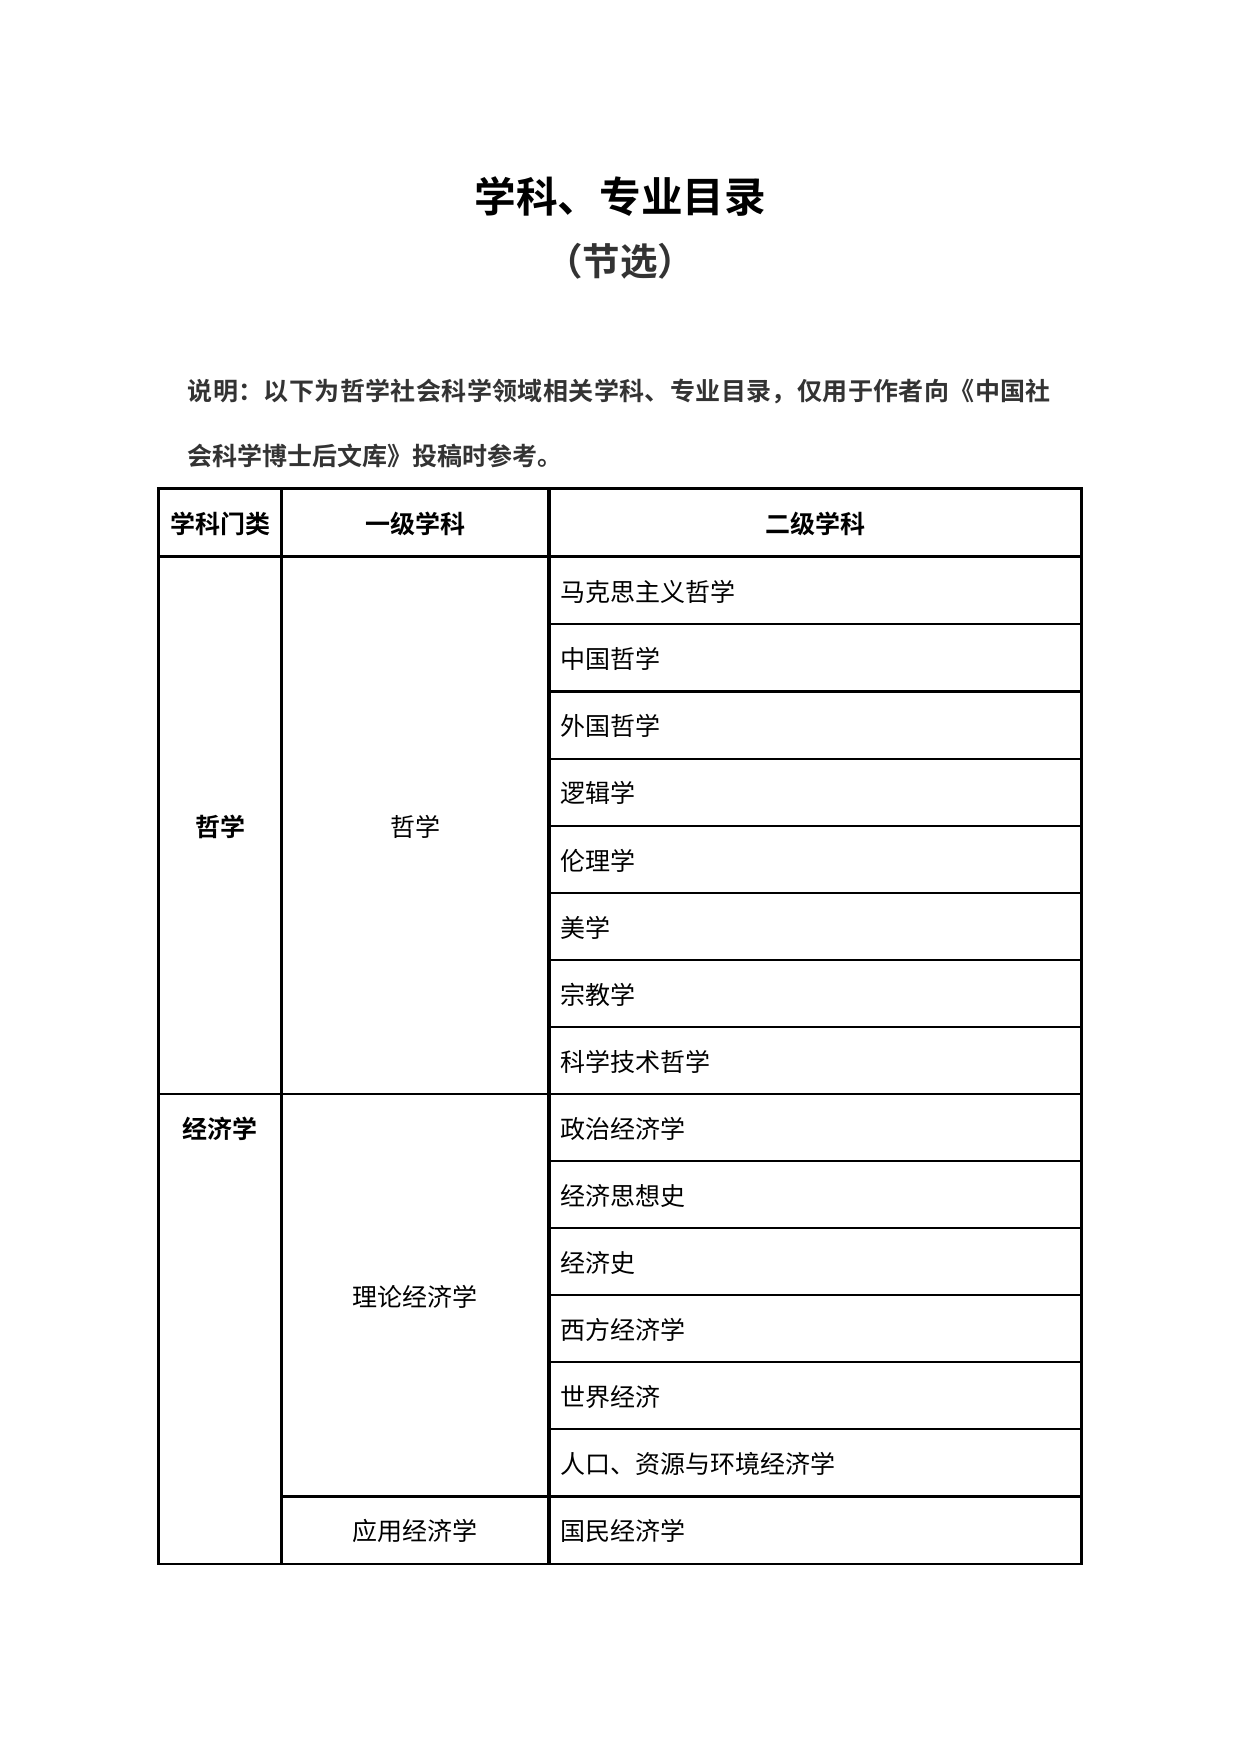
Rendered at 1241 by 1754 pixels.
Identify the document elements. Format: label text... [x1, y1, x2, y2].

table_cell 经济史 [551, 1229, 1080, 1294]
table_cell 哲学 [283, 558, 547, 1093]
table_header 二级学科 [551, 490, 1080, 555]
table_cell 西方经济学 [551, 1296, 1080, 1361]
table_cell 哲学 [160, 558, 280, 1093]
table_cell 国民经济学 [551, 1498, 1080, 1562]
table_cell 理论经济学 [283, 1095, 547, 1495]
table_cell 世界经济 [551, 1363, 1080, 1428]
table_header 一级学科 [283, 490, 547, 555]
table_cell 经济学 [160, 1095, 280, 1562]
text 说明：以下为哲学社会科学领域相关学科、专业目录，仅用于作者向《中国社会科学博士后文库》投稿时参考。 [187, 357, 1053, 487]
table_header 学科门类 [160, 490, 280, 555]
table_cell 科学技术哲学 [551, 1028, 1080, 1093]
table_cell 美学 [551, 894, 1080, 959]
table_cell 马克思主义哲学 [551, 558, 1080, 623]
table_cell 经济思想史 [551, 1162, 1080, 1227]
table_cell 政治经济学 [551, 1095, 1080, 1160]
table_cell 逻辑学 [551, 760, 1080, 824]
table_cell 人口、资源与环境经济学 [551, 1430, 1080, 1495]
table_cell 伦理学 [551, 827, 1080, 892]
text 学科、专业目录 [187, 162, 1053, 227]
table_cell 中国哲学 [551, 625, 1080, 690]
table_cell 应用经济学 [283, 1498, 547, 1562]
table_cell 宗教学 [551, 961, 1080, 1026]
table_cell 外国哲学 [551, 693, 1080, 757]
text （节选） [187, 227, 1053, 292]
